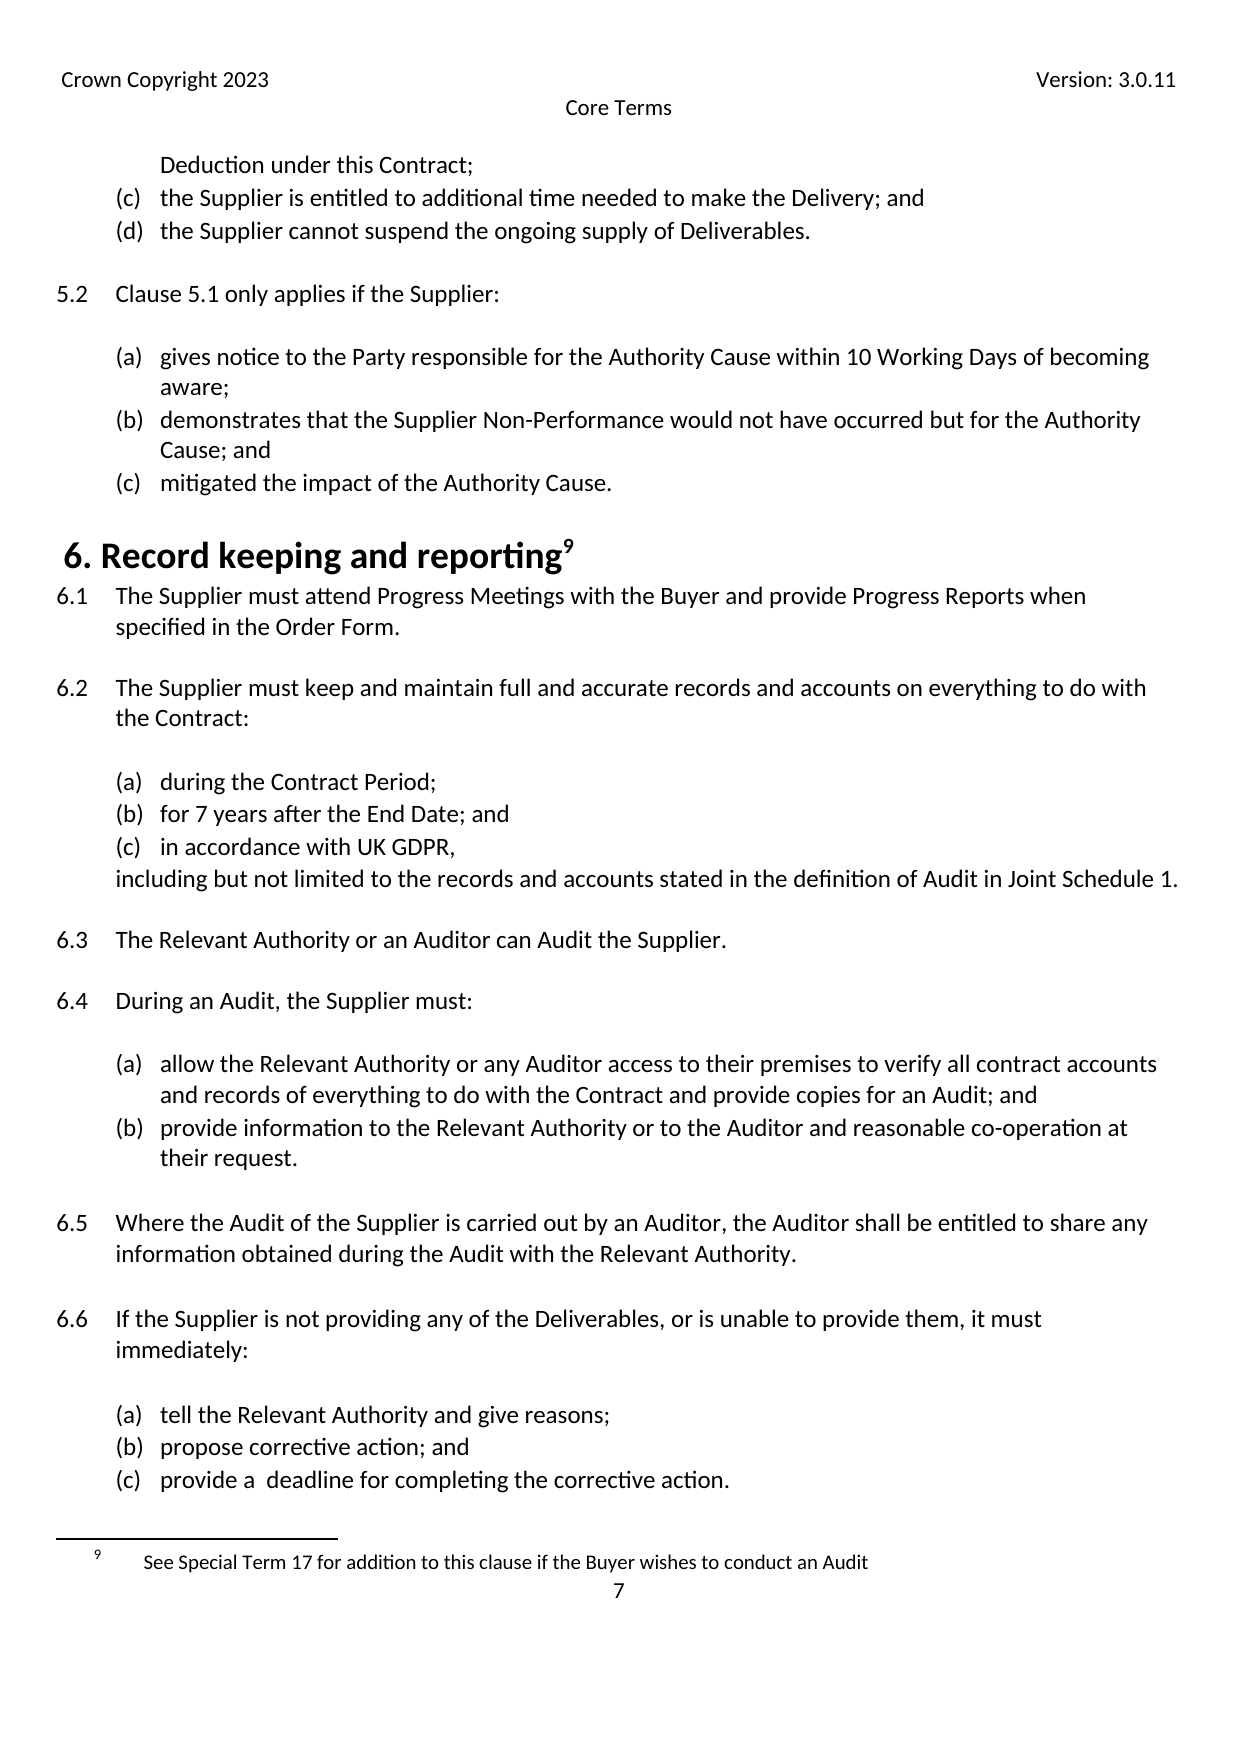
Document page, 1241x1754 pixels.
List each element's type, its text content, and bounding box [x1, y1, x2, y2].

list Clause 5.1 only applies if the Supplier: [56, 278, 1181, 339]
list in accordance with UK GDPR, [115, 831, 1181, 861]
list gives notice to the Party responsible for the Authority Cause within 10 Working Days of becoming aware; [115, 341, 1181, 402]
list allow the Relevant Authority or any Auditor access to their premises to verify all contract accounts and records of everything to do with the Contract and provide copies for an Audit; and [115, 1049, 1181, 1110]
list The Supplier must attend Progress Meetings with the Buyer and provide Progress Reports when specified in the Order Form. [56, 580, 1181, 672]
list The Supplier must keep and maintain full and accurate records and accounts on everything to do with the Contract: [56, 672, 1181, 733]
list during the Contract Period; [115, 766, 1181, 796]
list demonstrates that the Supplier Non-Performance would not have occurred but for the Authority Cause; and [115, 404, 1181, 465]
list mitigated the impact of the Authority Cause. [115, 467, 1181, 498]
list tell the Relevant Authority and give reasons; [115, 1399, 1181, 1429]
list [115, 149, 1181, 180]
list provide information to the Relevant Authority or to the Auditor and reasonable co-operation at their request. [115, 1112, 1181, 1173]
list provide a deadline for completing the corrective action. [115, 1464, 1181, 1495]
list for 7 years after the End Date; and [115, 798, 1181, 829]
list the Supplier cannot suspend the ongoing supply of Deliverables. [115, 215, 1181, 276]
list Where the Audit of the Supplier is carried out by an Auditor, the Auditor shall be entitled to share any information obtained during the Audit with the Relevant Authority. [56, 1207, 1181, 1268]
list the Supplier is entitled to additional time needed to make the Delivery; and [115, 182, 1181, 213]
list If the Supplier is not providing any of the Deliverables, or is unable to provide them, it must immediately: [56, 1303, 1181, 1364]
list During an Audit, the Supplier must: [56, 986, 1181, 1016]
subtitle Record keeping and reporting [63, 532, 1181, 578]
list propose corrective action; and [115, 1432, 1181, 1462]
text including but not limited to the records and accounts stated in the definition of Audit in Joint Schedule 1. [115, 863, 1181, 924]
list The Relevant Authority or an Auditor can Audit the Supplier. [56, 924, 1181, 986]
